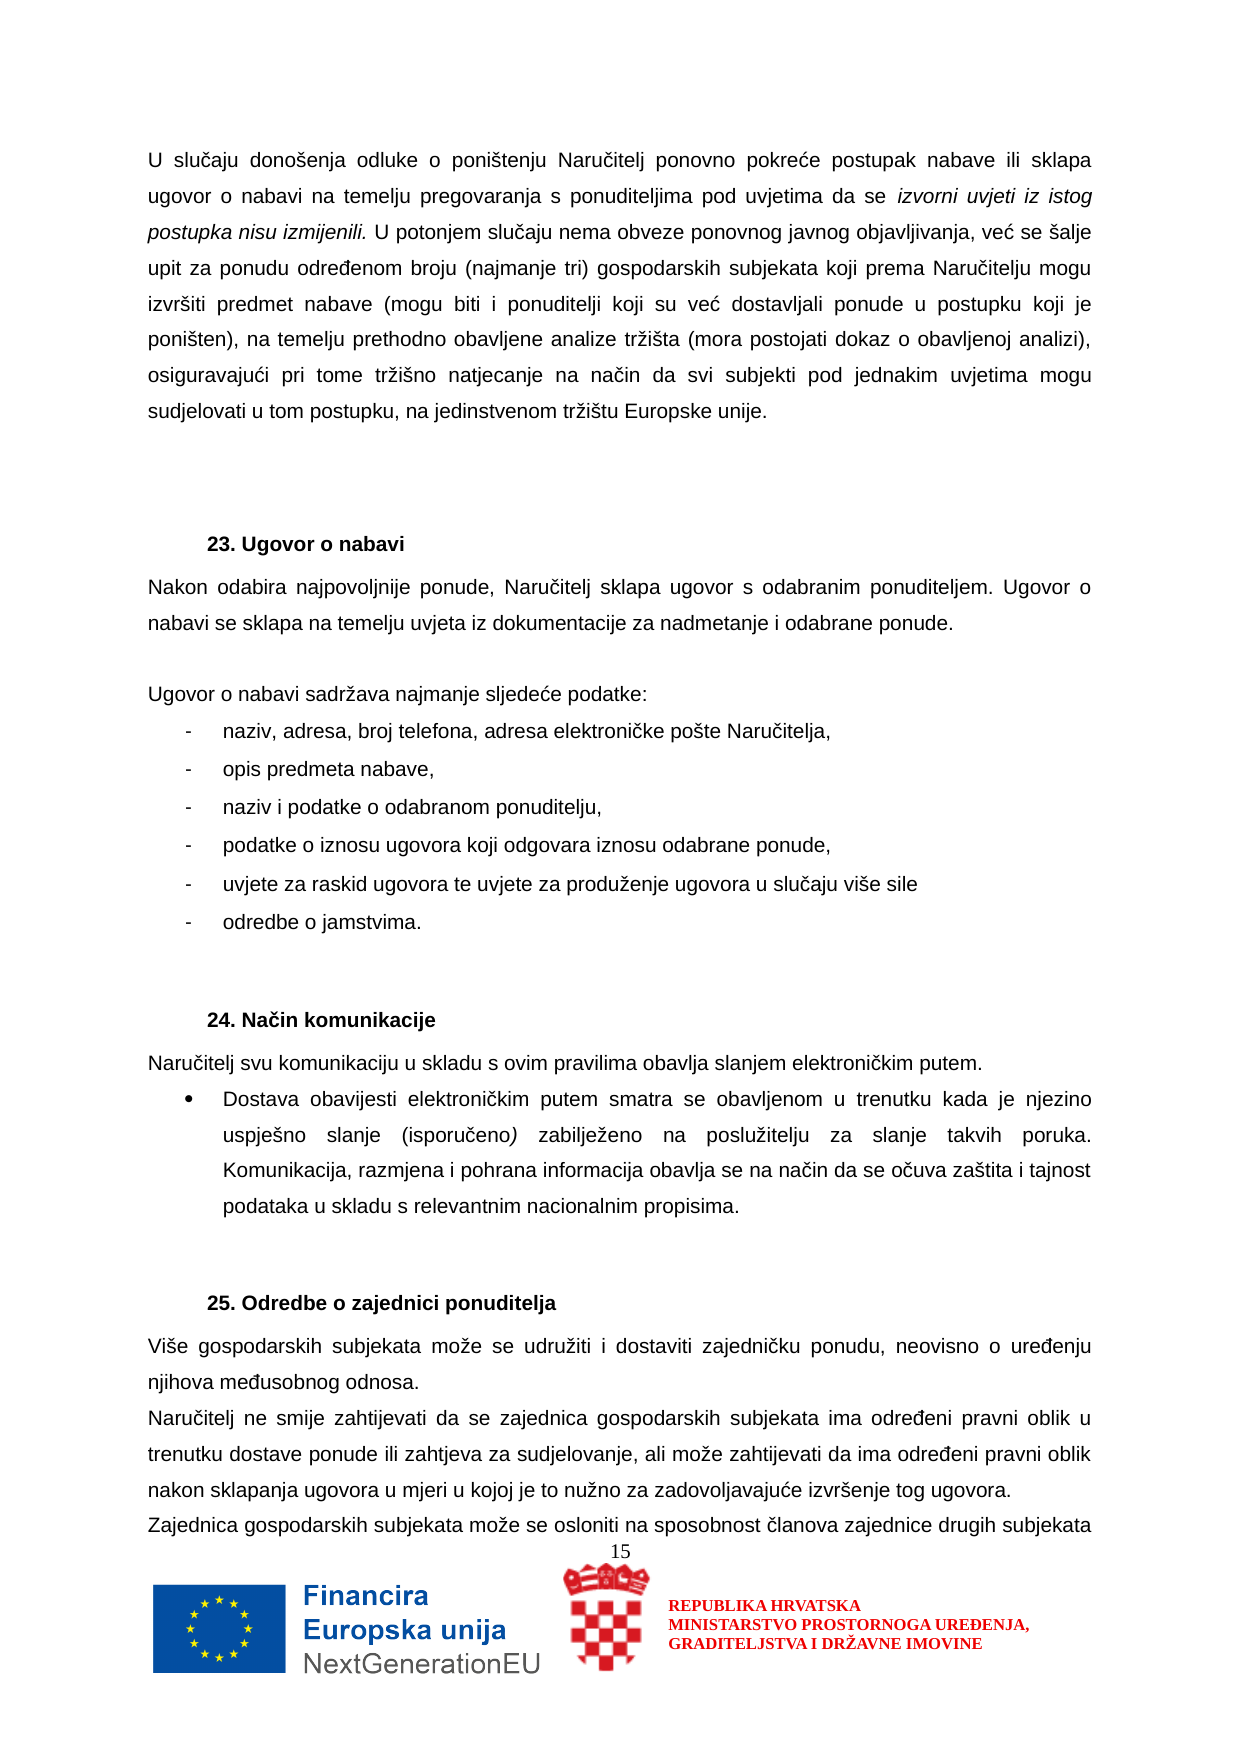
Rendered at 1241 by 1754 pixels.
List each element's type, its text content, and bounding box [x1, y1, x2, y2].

subtitle 25. Odredbe o zajednici ponuditelja [207, 1291, 1093, 1315]
list Dostava obavijesti elektroničkim putem smatra se obavljenom u trenutku kada je njezino uspješno slanje (isporučeno) zabilježeno na poslužitelju za slanje takvih poruka. Komunikacija, razmjena i pohrana informacija obavlja se na način da se očuva zaštita i tajnost podataka u skladu s relevantnim nacionalnim propisima. [185, 1086, 1093, 1218]
picture [147, 1563, 653, 1679]
subtitle 24. Način komunikacije [207, 1008, 1093, 1032]
text Naručitelj svu komunikaciju u skladu s ovim pravilima obavlja slanjem elektroničkim putem. [148, 1050, 1093, 1074]
list opis predmeta nabave, [185, 756, 1093, 782]
list naziv, adresa, broj telefona, adresa elektroničke pošte Naručitelja, [185, 718, 1093, 744]
text Ugovor o nabavi sadržava najmanje sljedeće podatke: [148, 682, 1093, 706]
list naziv i podatke o odabranom ponuditelju, [185, 794, 1093, 820]
text Naručitelj ne smije zahtijevati da se zajednica gospodarskih subjekata ima određeni pravni oblik u trenutku dostave ponude ili zahtjeva za sudjelovanje, ali može zahtijevati da ima određeni pravni oblik nakon sklapanja ugovora u mjeri u kojoj je to nužno za zadovoljavajuće izvršenje tog ugovora. [148, 1406, 1093, 1501]
subtitle 23. Ugovor o nabavi [207, 532, 1093, 556]
list uvjete za raskid ugovora te uvjete za produženje ugovora u slučaju više sile [185, 871, 1093, 896]
list podatke o iznosu ugovora koji odgovara iznosu odabrane ponude, [185, 833, 1093, 858]
text U slučaju donošenja odluke o poništenju Naručitelj ponovno pokreće postupak nabave ili sklapa ugovor o nabavi na temelju pregovaranja s ponuditeljima pod uvjetima da se izvorni uvjeti iz istog postupka nisu izmijenili. U potonjem slučaju nema obveze ponovnog javnog objavljivanja, već se šalje upit za ponudu određenom broju (najmanje tri) gospodarskih subjekata koji prema Naručitelju mogu izvršiti predmet nabave (mogu biti i ponuditelji koji su već dostavljali ponude u postupku koji je poništen), na temelju prethodno obavljene analize tržišta (mora postojati dokaz o obavljenoj analizi), osiguravajući pri tome tržišno natjecanje na način da svi subjekti pod jednakim uvjetima mogu sudjelovati u tom postupku, na jedinstvenom tržištu Europske unije. [148, 148, 1093, 423]
list odredbe o jamstvima. [185, 909, 1093, 934]
text Više gospodarskih subjekata može se udružiti i dostaviti zajedničku ponudu, neovisno o uređenju njihova međusobnog odnosa. [148, 1334, 1093, 1393]
text Nakon odabira najpovoljnije ponude, Naručitelj sklapa ugovor s odabranim ponuditeljem. Ugovor o nabavi se sklapa na temelju uvjeta iz dokumentacije za nadmetanje i odabrane ponude. [148, 574, 1093, 634]
